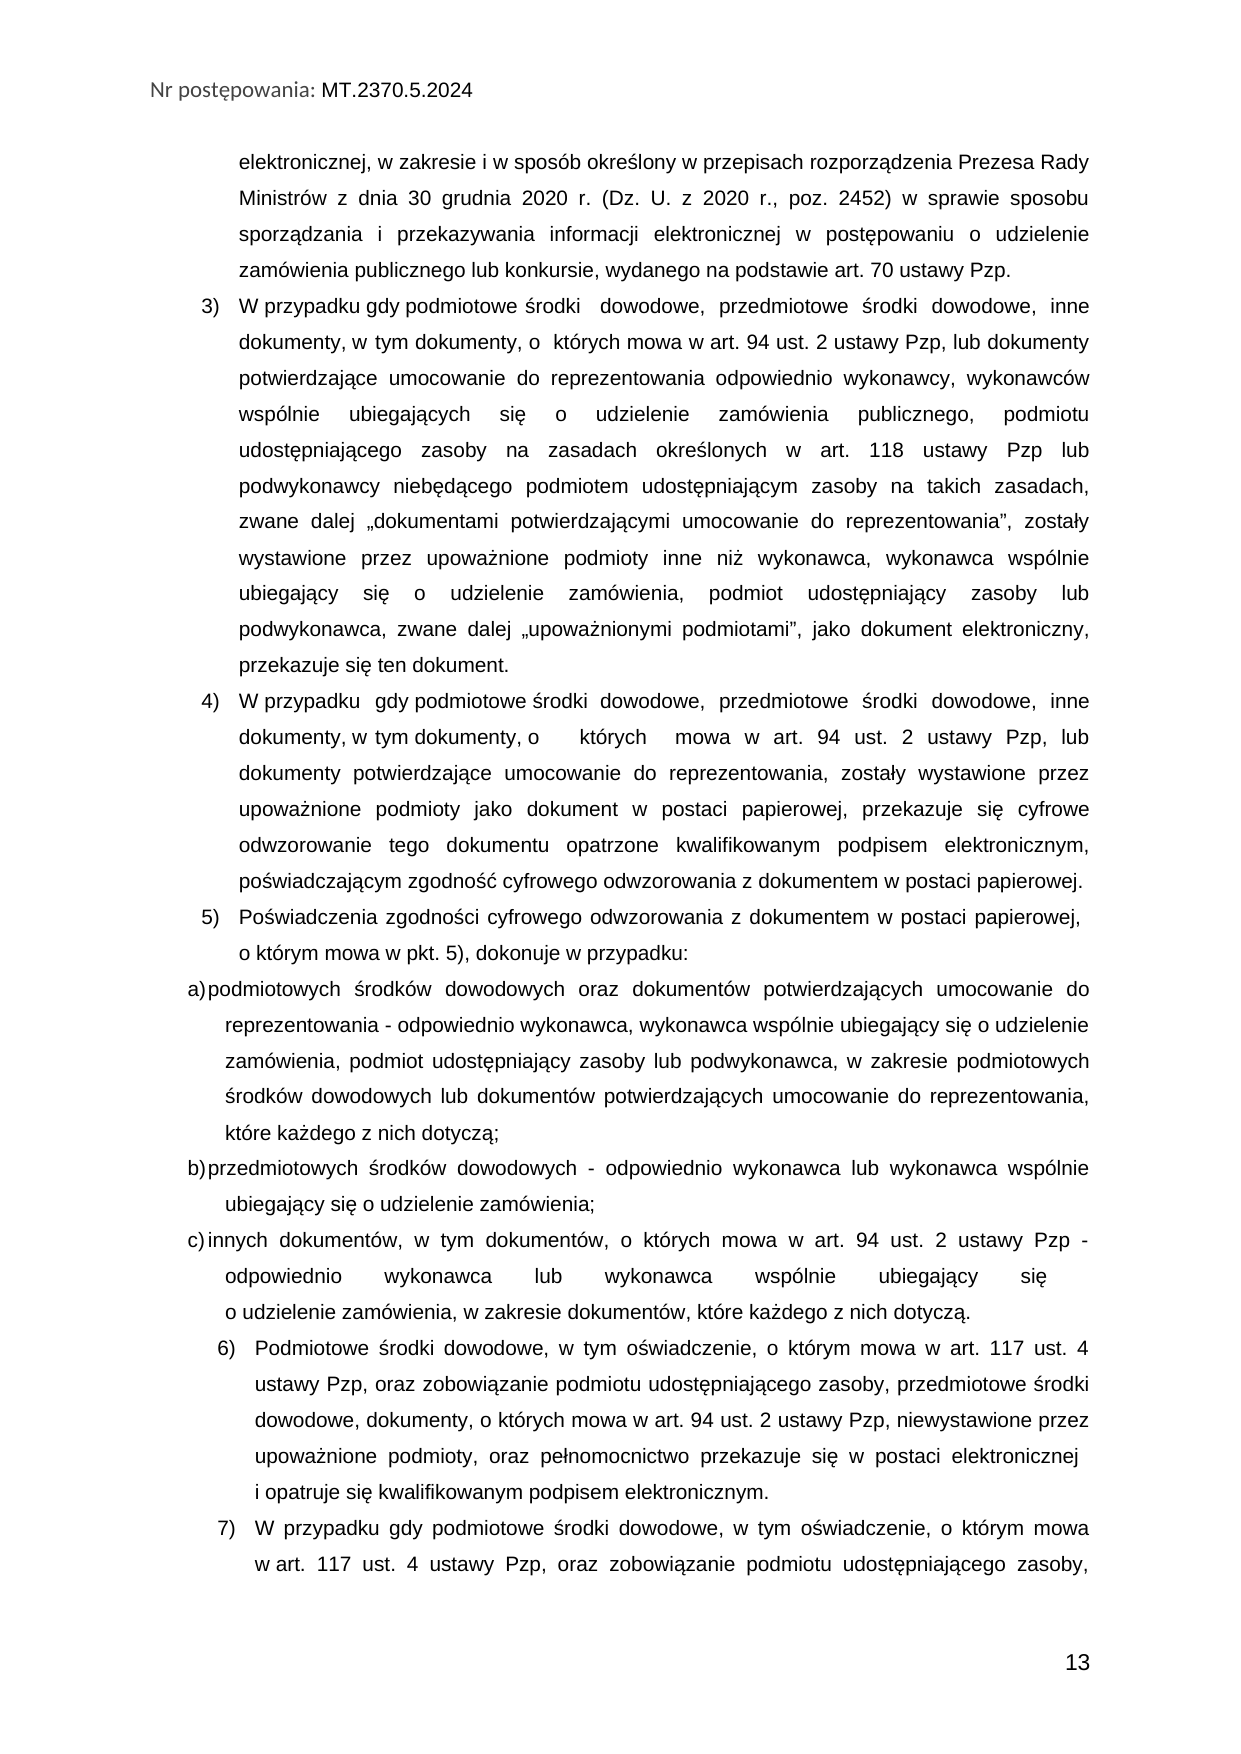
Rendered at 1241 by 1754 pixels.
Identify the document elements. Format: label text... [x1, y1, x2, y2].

list W przypadku gdy podmiotowe środki dowodowe, przedmiotowe środki dowodowe, inne dokumenty, w tym dokumenty, o których mowa w art. 94 ust. 2 ustawy Pzp, lub dokumenty potwierdzające umocowanie do reprezentowania, zostały wystawione przez upoważnione podmioty jako dokument w postaci papierowej, przekazuje się cyfrowe odwzorowanie tego dokumentu opatrzone kwalifikowanym podpisem elektronicznym, poświadczającym zgodność cyfrowego odwzorowania z dokumentem w postaci papierowej. [201, 689, 1090, 893]
list W przypadku gdy podmiotowe środki dowodowe, przedmiotowe środki dowodowe, inne dokumenty, w tym dokumenty, o których mowa w art. 94 ust. 2 ustawy Pzp, lub dokumenty potwierdzające umocowanie do reprezentowania odpowiednio wykonawcy, wykonawców wspólnie ubiegających się o udzielenie zamówienia publicznego, podmiotu udostępniającego zasoby na zasadach określonych w art. 118 ustawy Pzp lub podwykonawcy niebędącego podmiotem udostępniającym zasoby na takich zasadach, zwane dalej „dokumentami potwierdzającymi umocowanie do reprezentowania”, zostały wystawione przez upoważnione podmioty inne niż wykonawca, wykonawca wspólnie ubiegający się o udzielenie zamówienia, podmiot udostępniający zasoby lub podwykonawca, zwane dalej „upoważnionymi podmiotami”, jako dokument elektroniczny, przekazuje się ten dokument. [201, 294, 1090, 677]
list Poświadczenia zgodności cyfrowego odwzorowania z dokumentem w postaci papierowej, o którym mowa w pkt. 5), dokonuje w przypadku: [201, 905, 1090, 964]
list innych dokumentów, w tym dokumentów, o których mowa w art. 94 ust. 2 ustawy Pzp - odpowiednio wykonawca lub wykonawca wspólnie ubiegający się o udzielenie zamówienia, w zakresie dokumentów, które każdego z nich dotyczą. [187, 1228, 1090, 1324]
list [201, 150, 1090, 282]
list podmiotowych środków dowodowych oraz dokumentów potwierdzających umocowanie do reprezentowania - odpowiednio wykonawca, wykonawca wspólnie ubiegający się o udzielenie zamówienia, podmiot udostępniający zasoby lub podwykonawca, w zakresie podmiotowych środków dowodowych lub dokumentów potwierdzających umocowanie do reprezentowania, które każdego z nich dotyczą; [187, 977, 1090, 1144]
list Podmiotowe środki dowodowe, w tym oświadczenie, o którym mowa w art. 117 ust. 4 ustawy Pzp, oraz zobowiązanie podmiotu udostępniającego zasoby, przedmiotowe środki dowodowe, dokumenty, o których mowa w art. 94 ust. 2 ustawy Pzp, niewystawione przez upoważnione podmioty, oraz pełnomocnictwo przekazuje się w postaci elektronicznej i opatruje się kwalifikowanym podpisem elektronicznym. [217, 1336, 1090, 1504]
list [217, 1516, 1090, 1576]
list przedmiotowych środków dowodowych - odpowiednio wykonawca lub wykonawca wspólnie ubiegający się o udzielenie zamówienia; [187, 1156, 1090, 1216]
